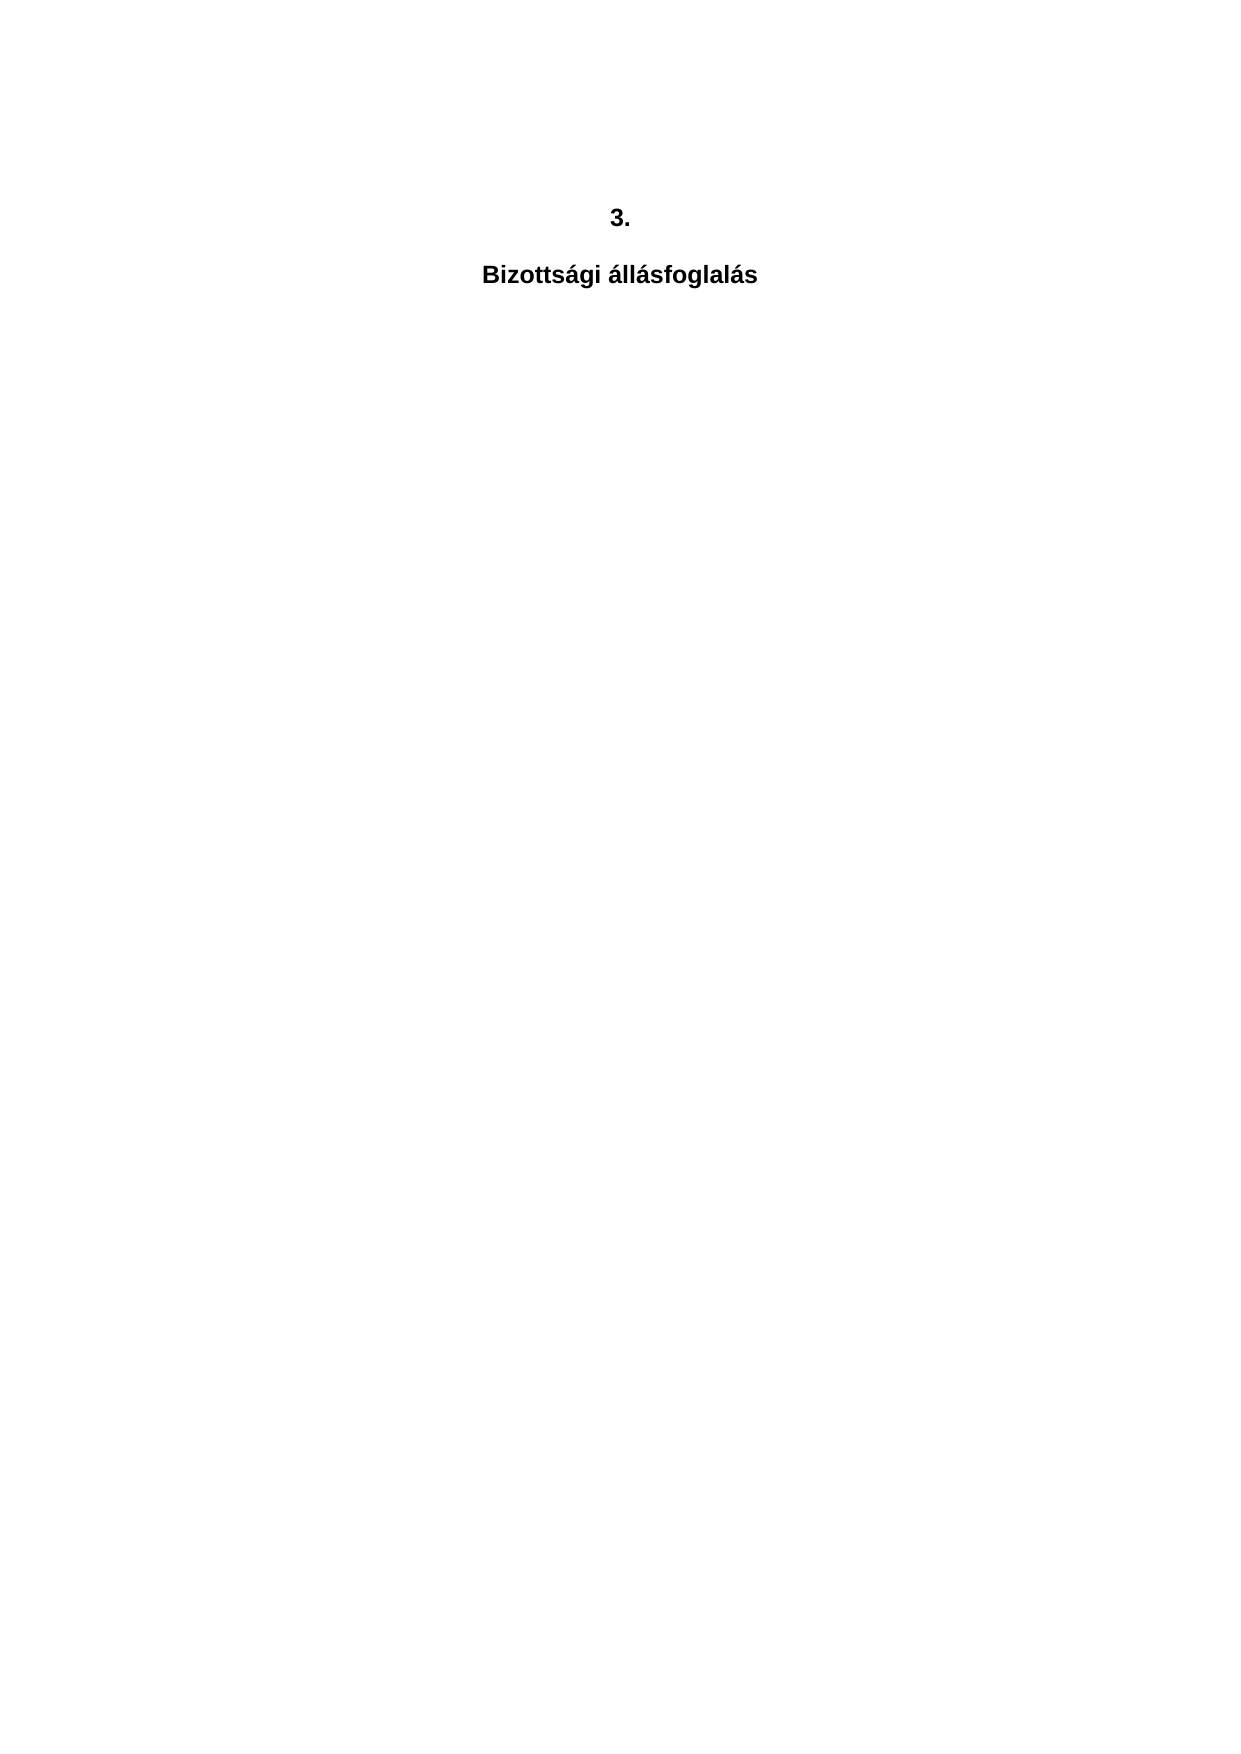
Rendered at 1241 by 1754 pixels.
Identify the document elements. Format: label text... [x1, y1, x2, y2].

text Bizottsági állásfoglalás [148, 260, 1093, 289]
text 3. [148, 203, 1093, 232]
